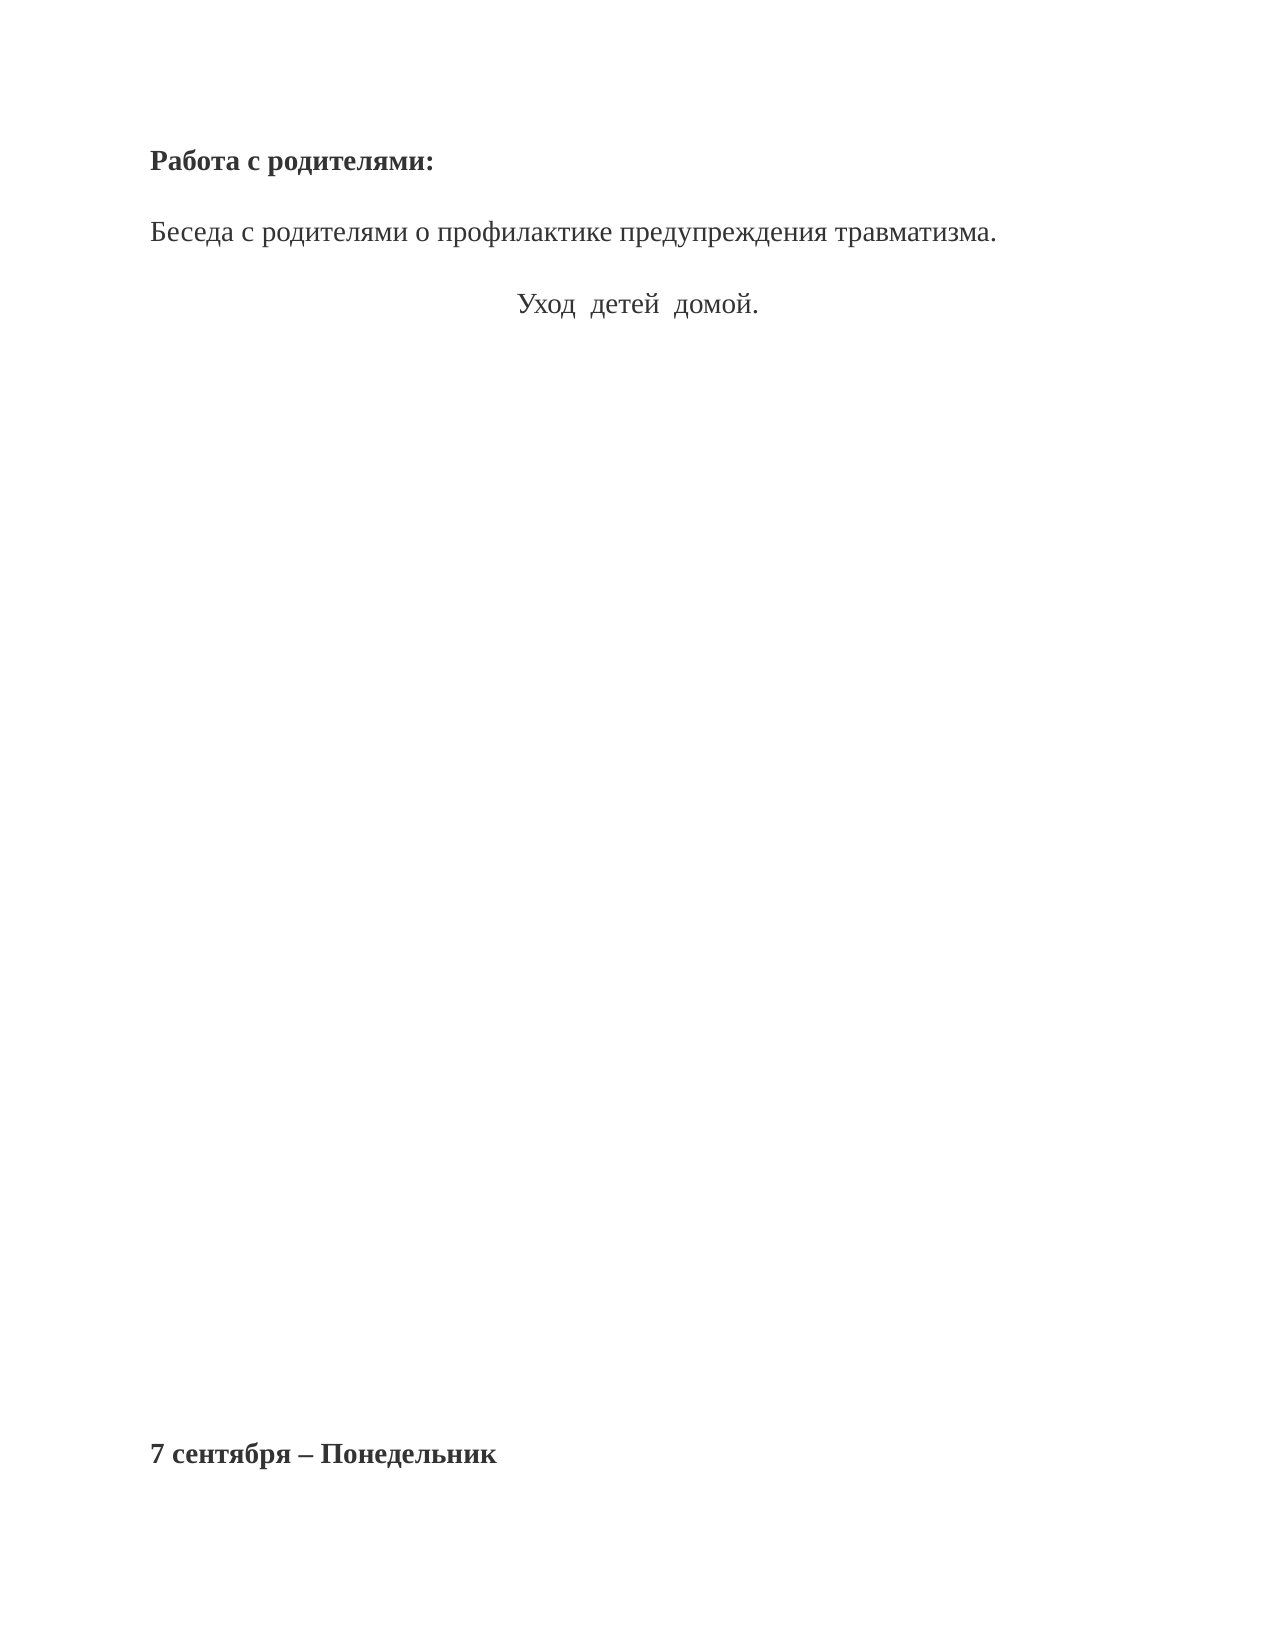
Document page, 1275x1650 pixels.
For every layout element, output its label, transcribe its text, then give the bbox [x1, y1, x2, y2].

text 7 сентября – Понедельник [150, 1444, 1125, 1469]
text Беседа с родителями о профилактике предупреждения травматизма. [493, 222, 1125, 247]
text Беседа с родителями о профилактике предупреждения травматизма. [150, 222, 490, 247]
text Работа с родителями: [150, 150, 1125, 175]
text Уход детей домой. [150, 294, 1125, 319]
